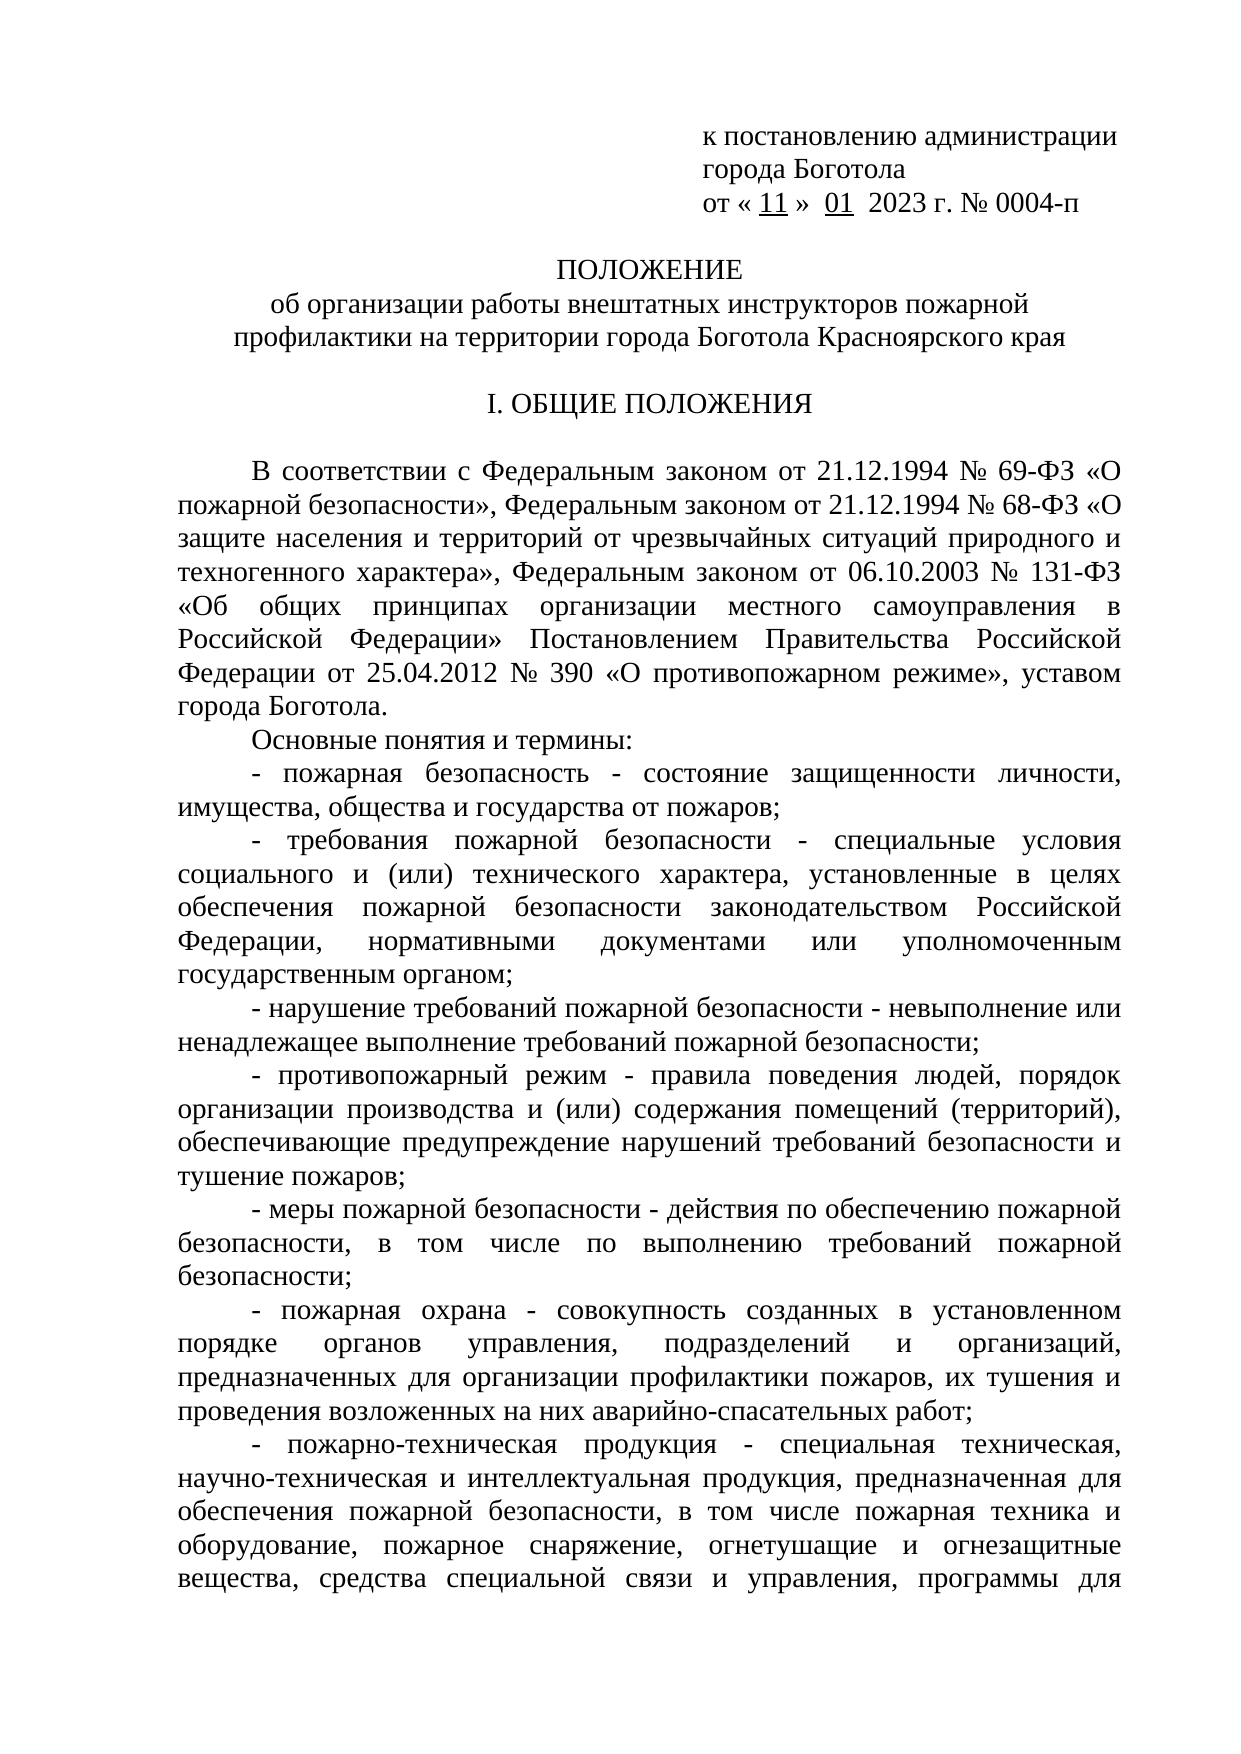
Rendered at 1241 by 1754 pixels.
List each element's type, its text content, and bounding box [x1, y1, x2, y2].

text - нарушение требований пожарной безопасности - невыполнение или ненадлежащее выполнение требований пожарной безопасности; [177, 990, 1122, 1057]
text - меры пожарной безопасности - действия по обеспечению пожарной безопасности, в том числе по выполнению требований пожарной безопасности; [177, 1191, 1122, 1292]
text - пожарная охрана - совокупность созданных в установленном порядке органов управления, подразделений и организаций, предназначенных для организации профилактики пожаров, их тушения и проведения возложенных на них аварийно-спасательных работ; [177, 1292, 1122, 1426]
text города Боготола [702, 152, 1122, 185]
text I. ОБЩИЕ ПОЛОЖЕНИЯ [177, 386, 1122, 420]
text ПОЛОЖЕНИЕ [177, 252, 1122, 286]
text Основные понятия и термины: [177, 722, 1122, 755]
text - пожарная безопасность - состояние защищенности личности, имущества, общества и государства от пожаров; [177, 755, 1122, 822]
text от « 11 » 01 2023 г. № 0004-п [702, 185, 1122, 219]
text - противопожарный режим - правила поведения людей, порядок организации производства и (или) содержания помещений (территорий), обеспечивающие предупреждение нарушений требований безопасности и тушение пожаров; [177, 1057, 1122, 1191]
text В соответствии с Федеральным законом от 21.12.1994 № 69-ФЗ «О пожарной безопасности», Федеральным законом от 21.12.1994 № 68-ФЗ «О защите населения и территорий от чрезвычайных ситуаций природного и техногенного характера», Федеральным законом от 06.10.2003 № 131-ФЗ «Об общих принципах организации местного самоуправления в Российской Федерации» Постановлением Правительства Российской Федерации от 25.04.2012 № 390 «О противопожарном режиме», уставом города Боготола. [177, 453, 1122, 722]
text об организации работы внештатных инструкторов пожарной профилактики на территории города Боготола Красноярского края [177, 286, 1122, 353]
text к постановлению администрации [702, 118, 1122, 152]
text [177, 1426, 1122, 1594]
text - требования пожарной безопасности - специальные условия социального и (или) технического характера, установленные в целях обеспечения пожарной безопасности законодательством Российской Федерации, нормативными документами или уполномоченным государственным органом; [177, 822, 1122, 990]
